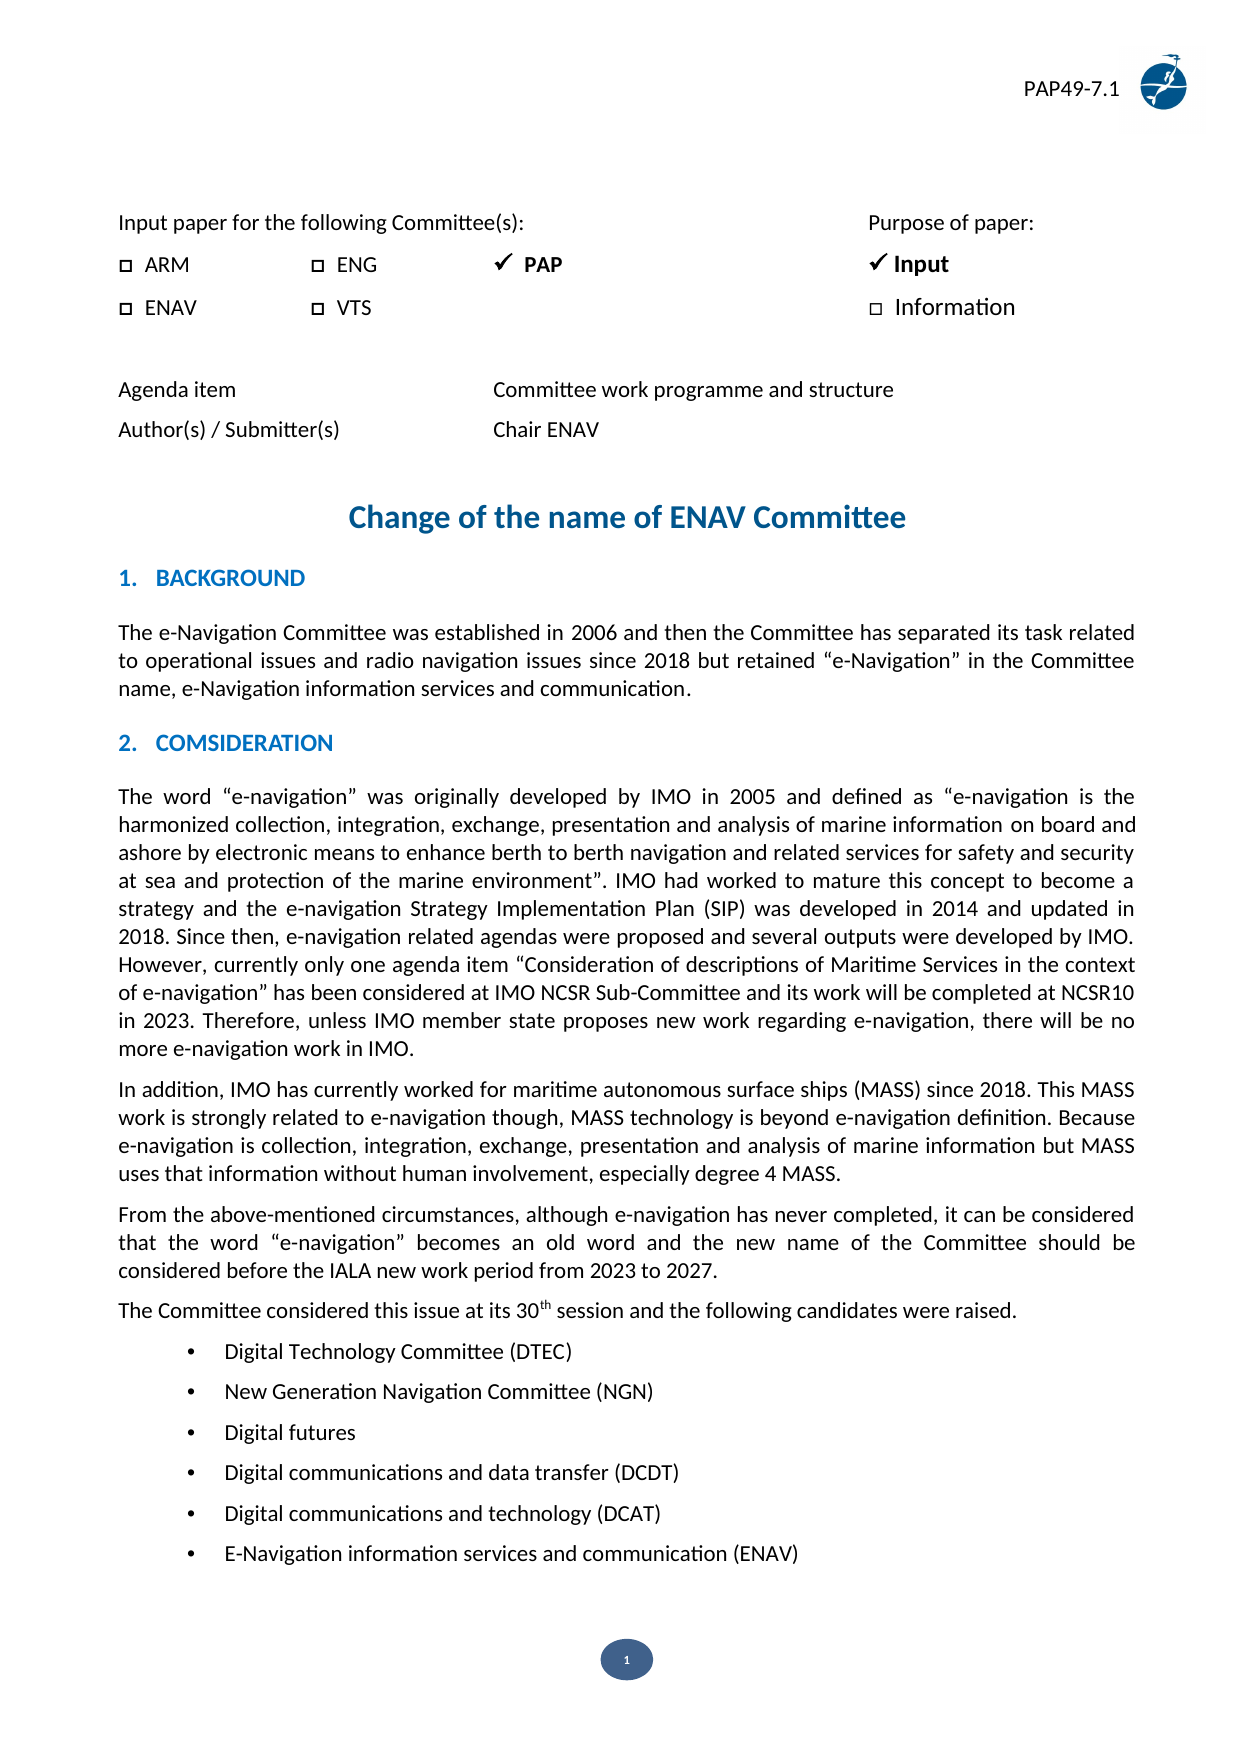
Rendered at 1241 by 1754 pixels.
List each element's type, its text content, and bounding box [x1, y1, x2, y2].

list Digital Technology Committee (DTEC) [187, 1337, 1137, 1365]
subtitle Comsideration [118, 727, 1137, 757]
text Agenda item Committee work programme and structure [118, 375, 1137, 403]
picture [1118, 46, 1207, 134]
list New Generation Navigation Committee (NGN) [187, 1377, 1137, 1405]
list Digital communications and technology (DCAT) [187, 1499, 1137, 1527]
text Author(s) / Submitter(s) Chair ENAV [118, 416, 1137, 443]
text From the above-mentioned circumstances, although e-navigation has never completed, it can be considered that the word “e-navigation” becomes an old word and the new name of the Committee should be considered before the IALA new work period from 2023 to 2027. [118, 1200, 1137, 1284]
title Change of the name of ENAV Committee [118, 497, 1137, 537]
text The word “e-navigation” was originally developed by IMO in 2005 and defined as “e-navigation is the harmonized collection, integration, exchange, presentation and analysis of marine information on board and ashore by electronic means to enhance berth to berth navigation and related services for safety and security at sea and protection of the marine environment”. IMO had worked to mature this concept to become a strategy and the e-navigation Strategy Implementation Plan (SIP) was developed in 2014 and updated in 2018. Since then, e-navigation related agendas were proposed and several outputs were developed by IMO. However, currently only one agenda item “Consideration of descriptions of Maritime Services in the context of e-navigation” has been considered at IMO NCSR Sub-Committee and its work will be completed at NCSR10 in 2023. Therefore, unless IMO member state proposes new work regarding e-navigation, there will be no more e-navigation work in IMO. [118, 782, 1137, 1063]
subtitle Background [118, 562, 1137, 593]
text The Committee considered this issue at its 30th session and the following candidates were raised. [118, 1296, 1137, 1324]
text Input paper for the following Committee(s): Purpose of paper: [118, 208, 1137, 236]
text □ ARM □ ENG PAP Input [118, 248, 1137, 279]
text The e-Navigation Committee was established in 2006 and then the Committee has separated its task related to operational issues and radio navigation issues since 2018 but retained “e-Navigation” in the Committee name, e-Navigation information services and communication. [118, 618, 1137, 702]
text □ ENAV □ VTS □ Information [118, 291, 1137, 322]
list E-Navigation information services and communication (ENAV) [187, 1539, 1137, 1567]
text In addition, IMO has currently worked for maritime autonomous surface ships (MASS) since 2018. This MASS work is strongly related to e-navigation though, MASS technology is beyond e-navigation definition. Because e-navigation is collection, integration, exchange, presentation and analysis of marine information but MASS uses that information without human involvement, especially degree 4 MASS. [118, 1075, 1137, 1187]
list Digital communications and data transfer (DCDT) [187, 1458, 1137, 1486]
list Digital futures [187, 1418, 1137, 1446]
